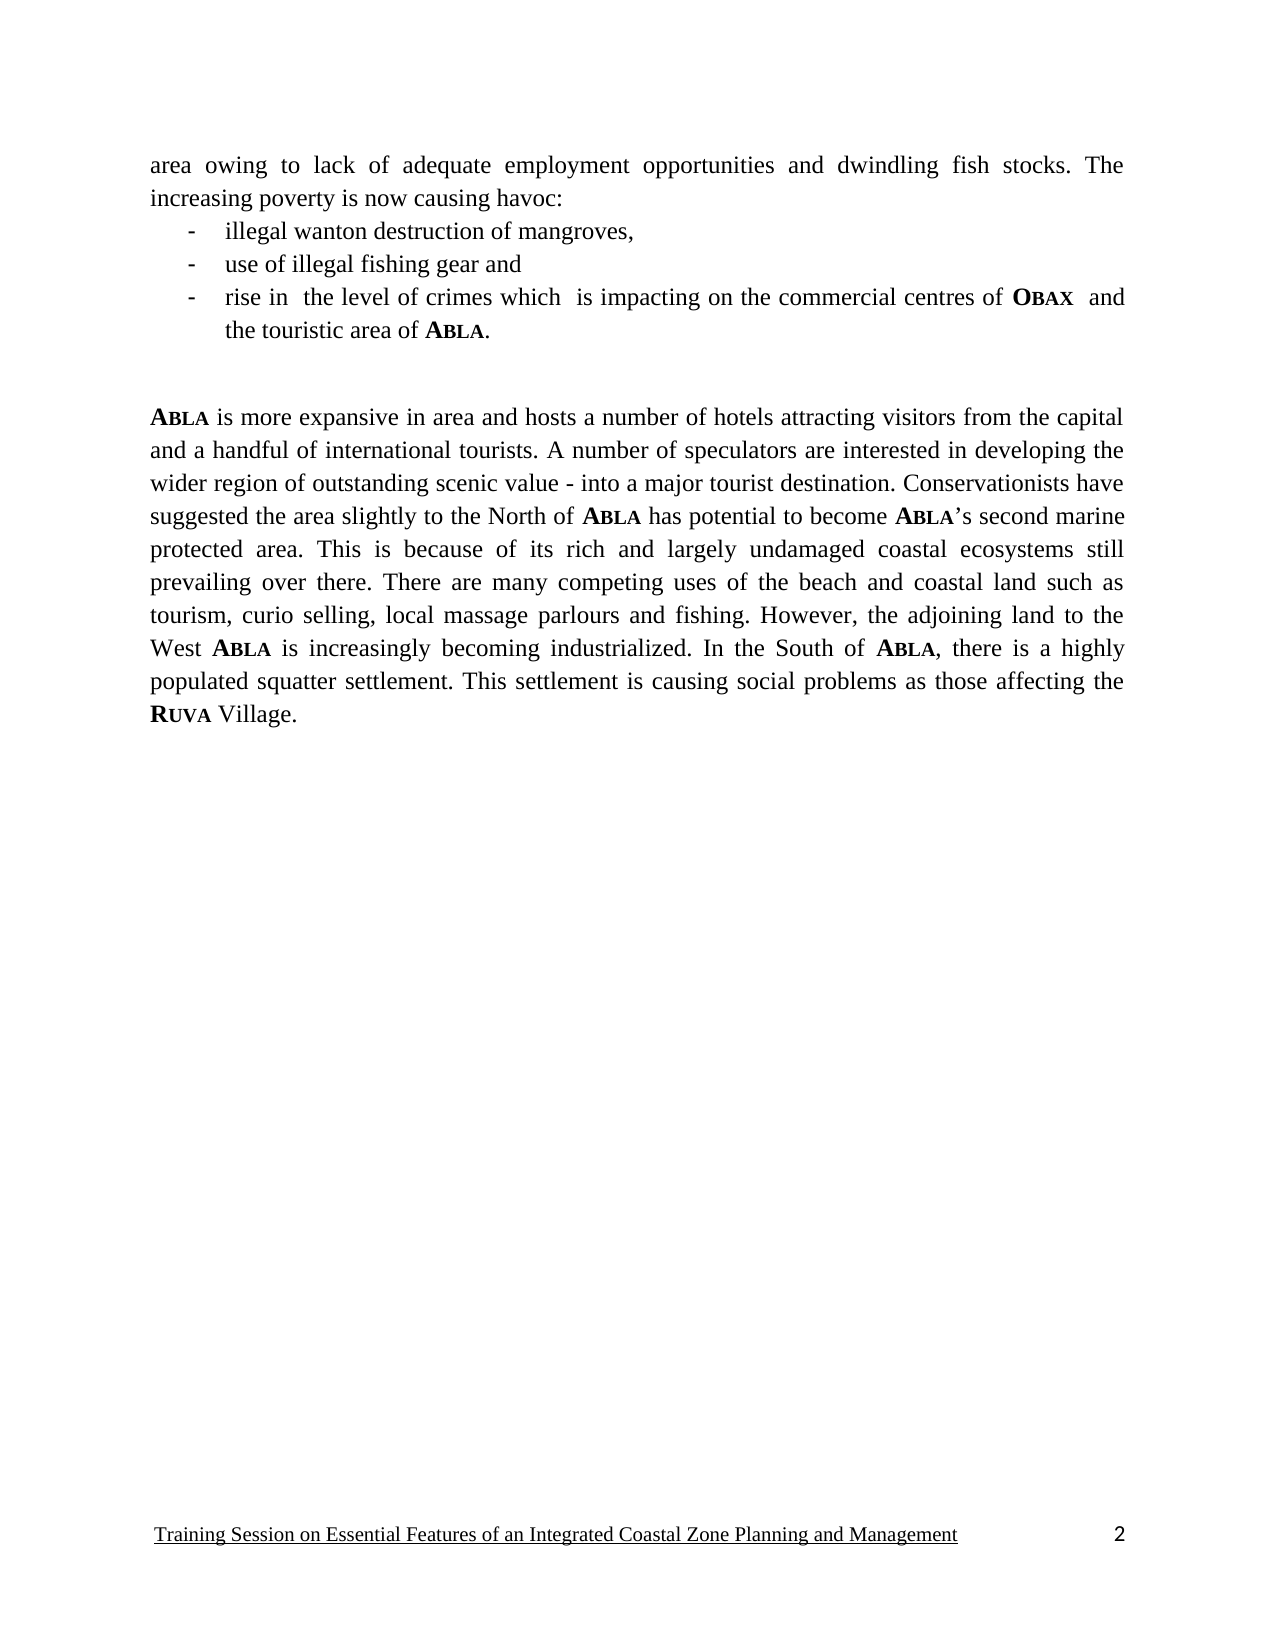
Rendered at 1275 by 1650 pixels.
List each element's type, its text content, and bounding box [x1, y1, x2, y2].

list illegal wanton destruction of mangroves, [187, 216, 1125, 245]
text Abla is more expansive in area and hosts a number of hotels attracting visitors from the capital and a handful of international tourists. A number of speculators are interested in developing the wider region of outstanding scenic value - into a major tourist destination. Conservationists have suggested the area slightly to the North of Abla has potential to become Abla’s second marine protected area. This is because of its rich and largely undamaged coastal ecosystems still prevailing over there. There are many competing uses of the beach and coastal land such as tourism, curio selling, local massage parlours and fishing. However, the adjoining land to the West Abla is increasingly becoming industrialized. In the South of Abla, there is a highly populated squatter settlement. This settlement is causing social problems as those affecting the Ruva Village. [150, 402, 1125, 728]
list rise in the level of crimes which is impacting on the commercial centres of Obax and the touristic area of Abla. [187, 282, 1125, 344]
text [150, 150, 1125, 212]
list use of illegal fishing gear and [187, 249, 1125, 278]
